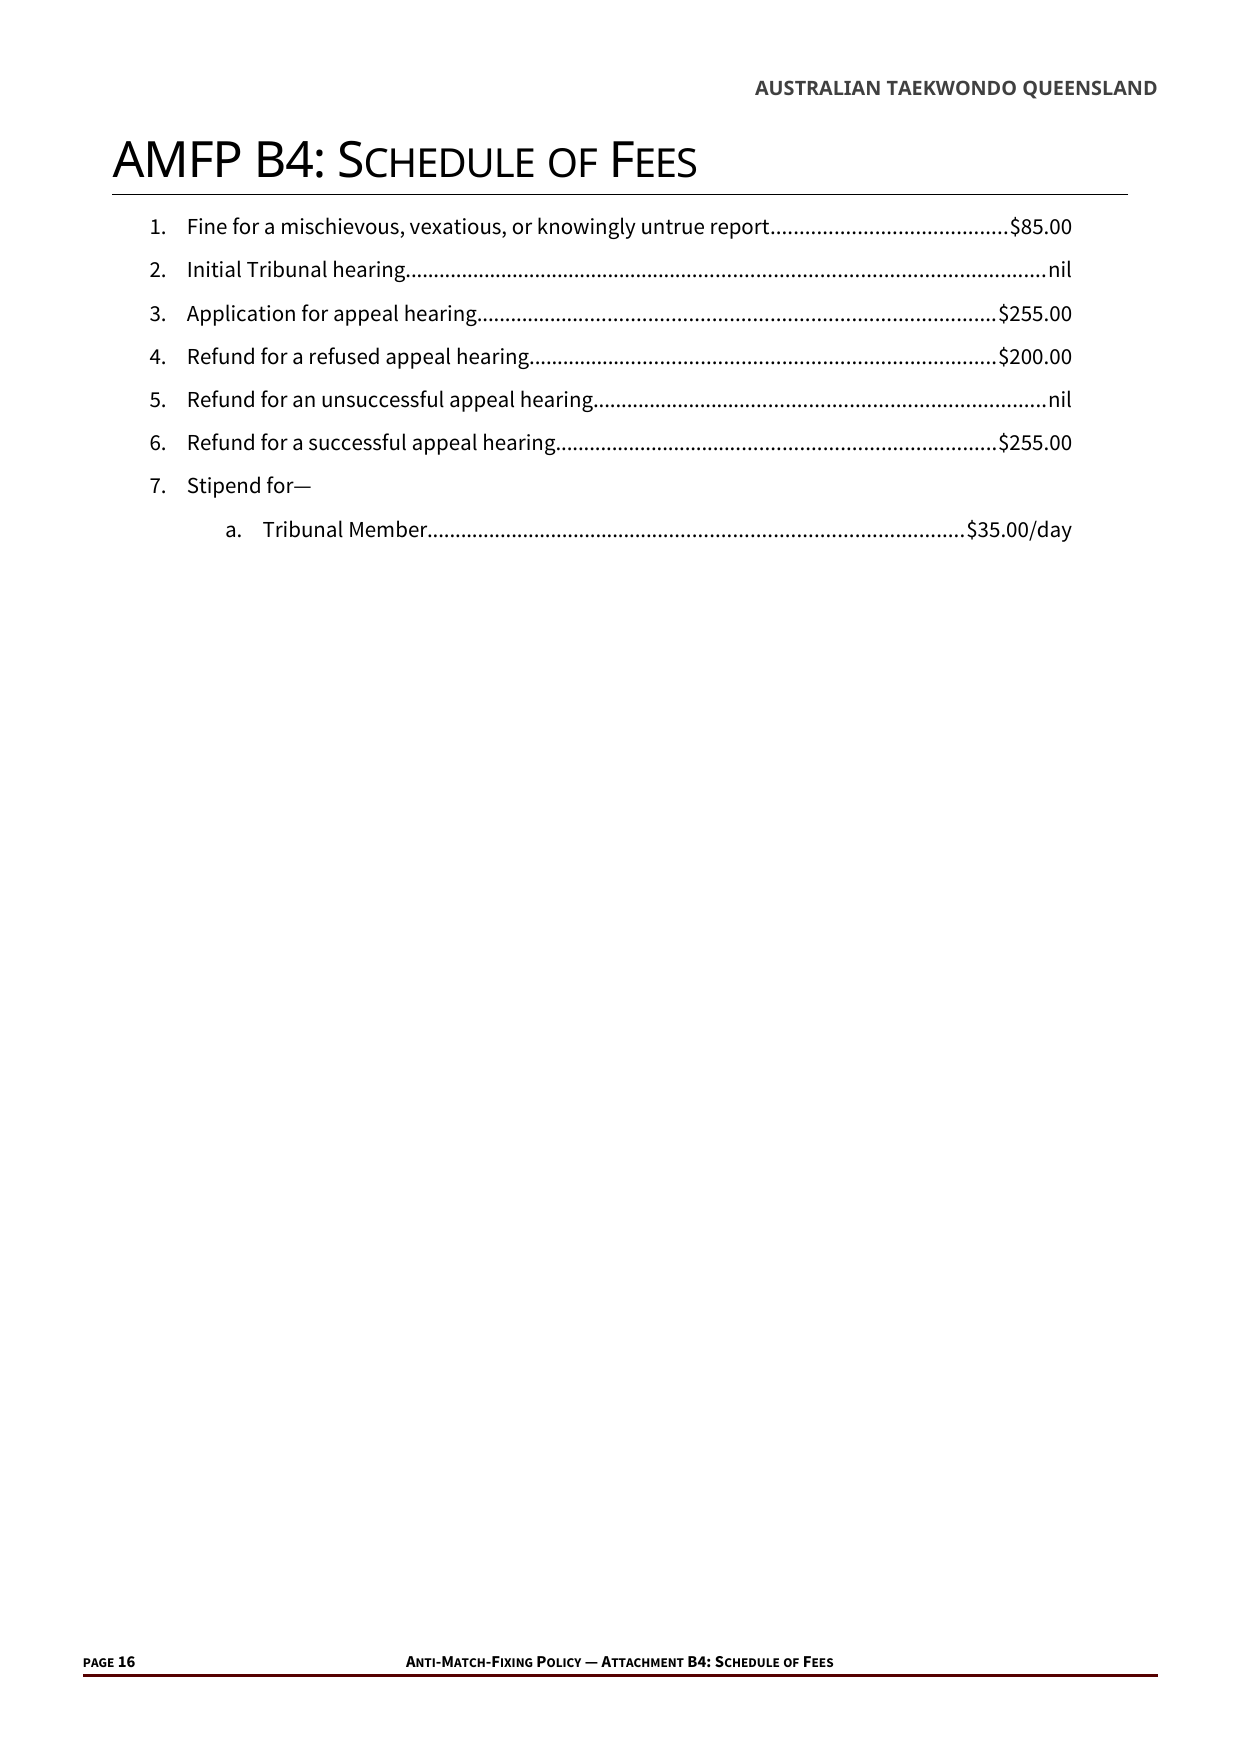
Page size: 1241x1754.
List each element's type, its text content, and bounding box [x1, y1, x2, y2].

list Refund for an unsuccessful appeal hearing nil [149, 385, 1128, 414]
title AMFP B4: Schedule of Fees [112, 124, 1128, 194]
list Application for appeal hearing $255.00 [149, 298, 1128, 327]
list Fine for a mischievous, vexatious, or knowingly untrue report $85.00 [149, 212, 1128, 241]
list Refund for a refused appeal hearing $200.00 [149, 342, 1128, 371]
list Initial Tribunal hearing nil [149, 255, 1128, 284]
list Refund for a successful appeal hearing $255.00 [149, 428, 1128, 457]
list Stipend for— [149, 471, 1128, 500]
list Tribunal Member $35.00/day [225, 514, 1128, 543]
